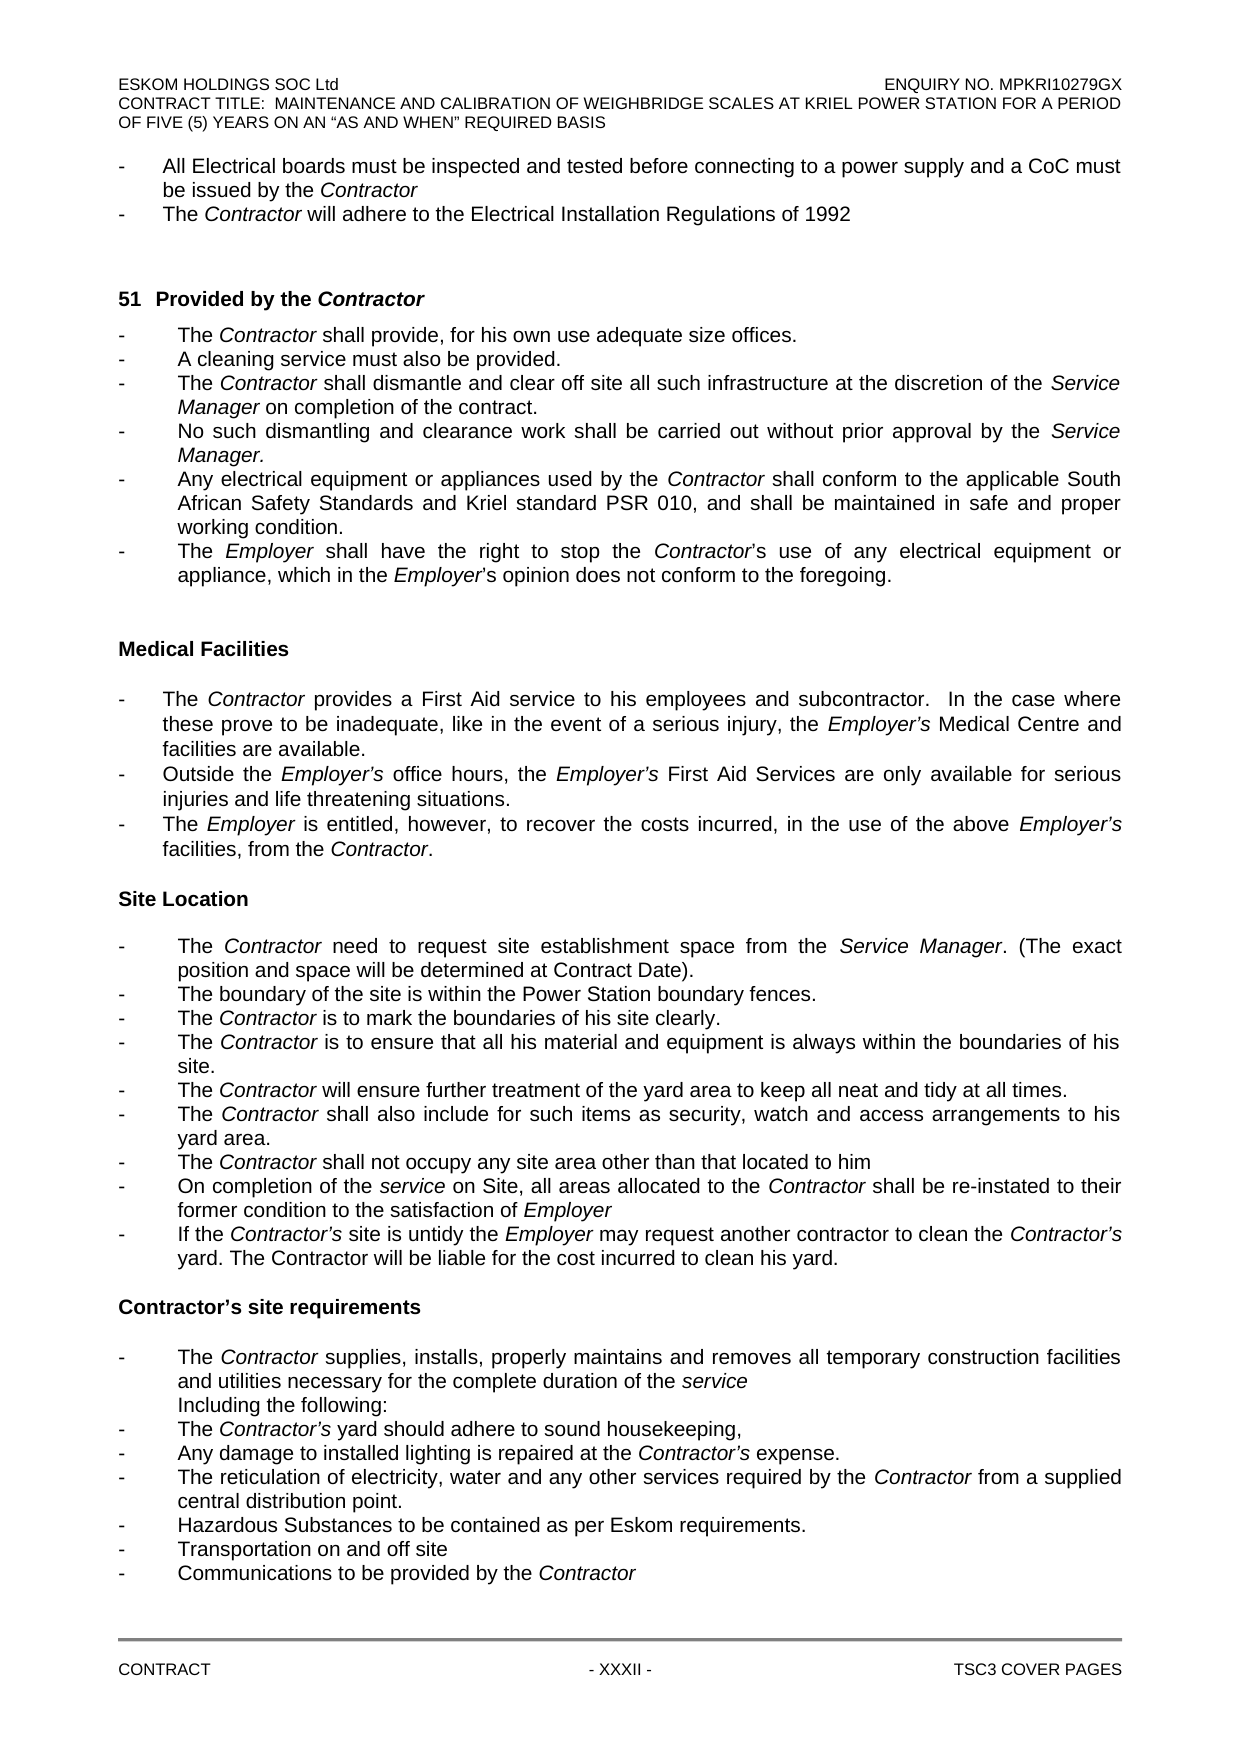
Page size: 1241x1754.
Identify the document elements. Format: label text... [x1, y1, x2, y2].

list The Contractor’s yard should adhere to sound housekeeping, [118, 1417, 1122, 1441]
list Outside the Employer’s office hours, the Employer’s First Aid Services are only available for serious injuries and life threatening situations. [118, 761, 1122, 811]
list The Employer is entitled, however, to recover the costs incurred, in the use of the above Employer’s facilities, from the Contractor. [118, 811, 1122, 861]
list The Contractor will adhere to the Electrical Installation Regulations of 1992 [118, 202, 1122, 226]
list If the Contractor’s site is untidy the Employer may request another contractor to clean the Contractor’s yard. The Contractor will be liable for the cost incurred to clean his yard. [118, 1222, 1122, 1270]
list The Contractor is to mark the boundaries of his site clearly. [118, 1006, 1122, 1030]
list The reticulation of electricity, water and any other services required by the Contractor from a supplied central distribution point. [118, 1464, 1122, 1512]
list Transportation on and off site [118, 1536, 1122, 1560]
subtitle Provided by the Contractor [118, 286, 1122, 310]
list The Employer shall have the right to stop the Contractor’s use of any electrical equipment or appliance, which in the Employer’s opinion does not conform to the foregoing. [118, 538, 1122, 586]
list Hazardous Substances to be contained as per Eskom requirements. [118, 1512, 1122, 1536]
list The Contractor supplies, installs, properly maintains and removes all temporary construction facilities and utilities necessary for the complete duration of the service [118, 1345, 1122, 1393]
list The Contractor shall not occupy any site area other than that located to him [118, 1150, 1122, 1174]
list Any electrical equipment or appliances used by the Contractor shall conform to the applicable South African Safety Standards and Kriel standard PSR 010, and shall be maintained in safe and proper working condition. [118, 467, 1122, 538]
list The Contractor shall provide, for his own use adequate size offices. [118, 323, 1122, 347]
list On completion of the service on Site, all areas allocated to the Contractor shall be re-instated to their former condition to the satisfaction of Employer [118, 1174, 1122, 1222]
list The Contractor need to request site establishment space from the Service Manager. (The exact position and space will be determined at Contract Date). [118, 934, 1122, 982]
text Site Location [118, 886, 1122, 910]
list No such dismantling and clearance work shall be carried out without prior approval by the Service Manager. [118, 419, 1122, 467]
text Including the following: [177, 1393, 1122, 1417]
list Any damage to installed lighting is repaired at the Contractor’s expense. [118, 1441, 1122, 1464]
list The Contractor shall dismantle and clear off site all such infrastructure at the discretion of the Service Manager on completion of the contract. [118, 371, 1122, 419]
list The Contractor will ensure further treatment of the yard area to keep all neat and tidy at all times. [118, 1078, 1122, 1102]
list Communications to be provided by the Contractor [118, 1560, 1122, 1584]
list All Electrical boards must be inspected and tested before connecting to a power supply and a CoC must be issued by the Contractor [118, 154, 1122, 202]
list The Contractor is to ensure that all his material and equipment is always within the boundaries of his site. [118, 1030, 1122, 1078]
list The Contractor provides a First Aid service to his employees and subcontractor. In the case where these prove to be inadequate, like in the event of a serious injury, the Employer’s Medical Centre and facilities are available. [118, 686, 1122, 761]
text Medical Facilities [118, 636, 1122, 661]
list A cleaning service must also be provided. [118, 347, 1122, 371]
list The Contractor shall also include for such items as security, watch and access arrangements to his yard area. [118, 1102, 1122, 1150]
list The boundary of the site is within the Power Station boundary fences. [118, 982, 1122, 1006]
text Contractor’s site requirements [118, 1295, 1122, 1320]
